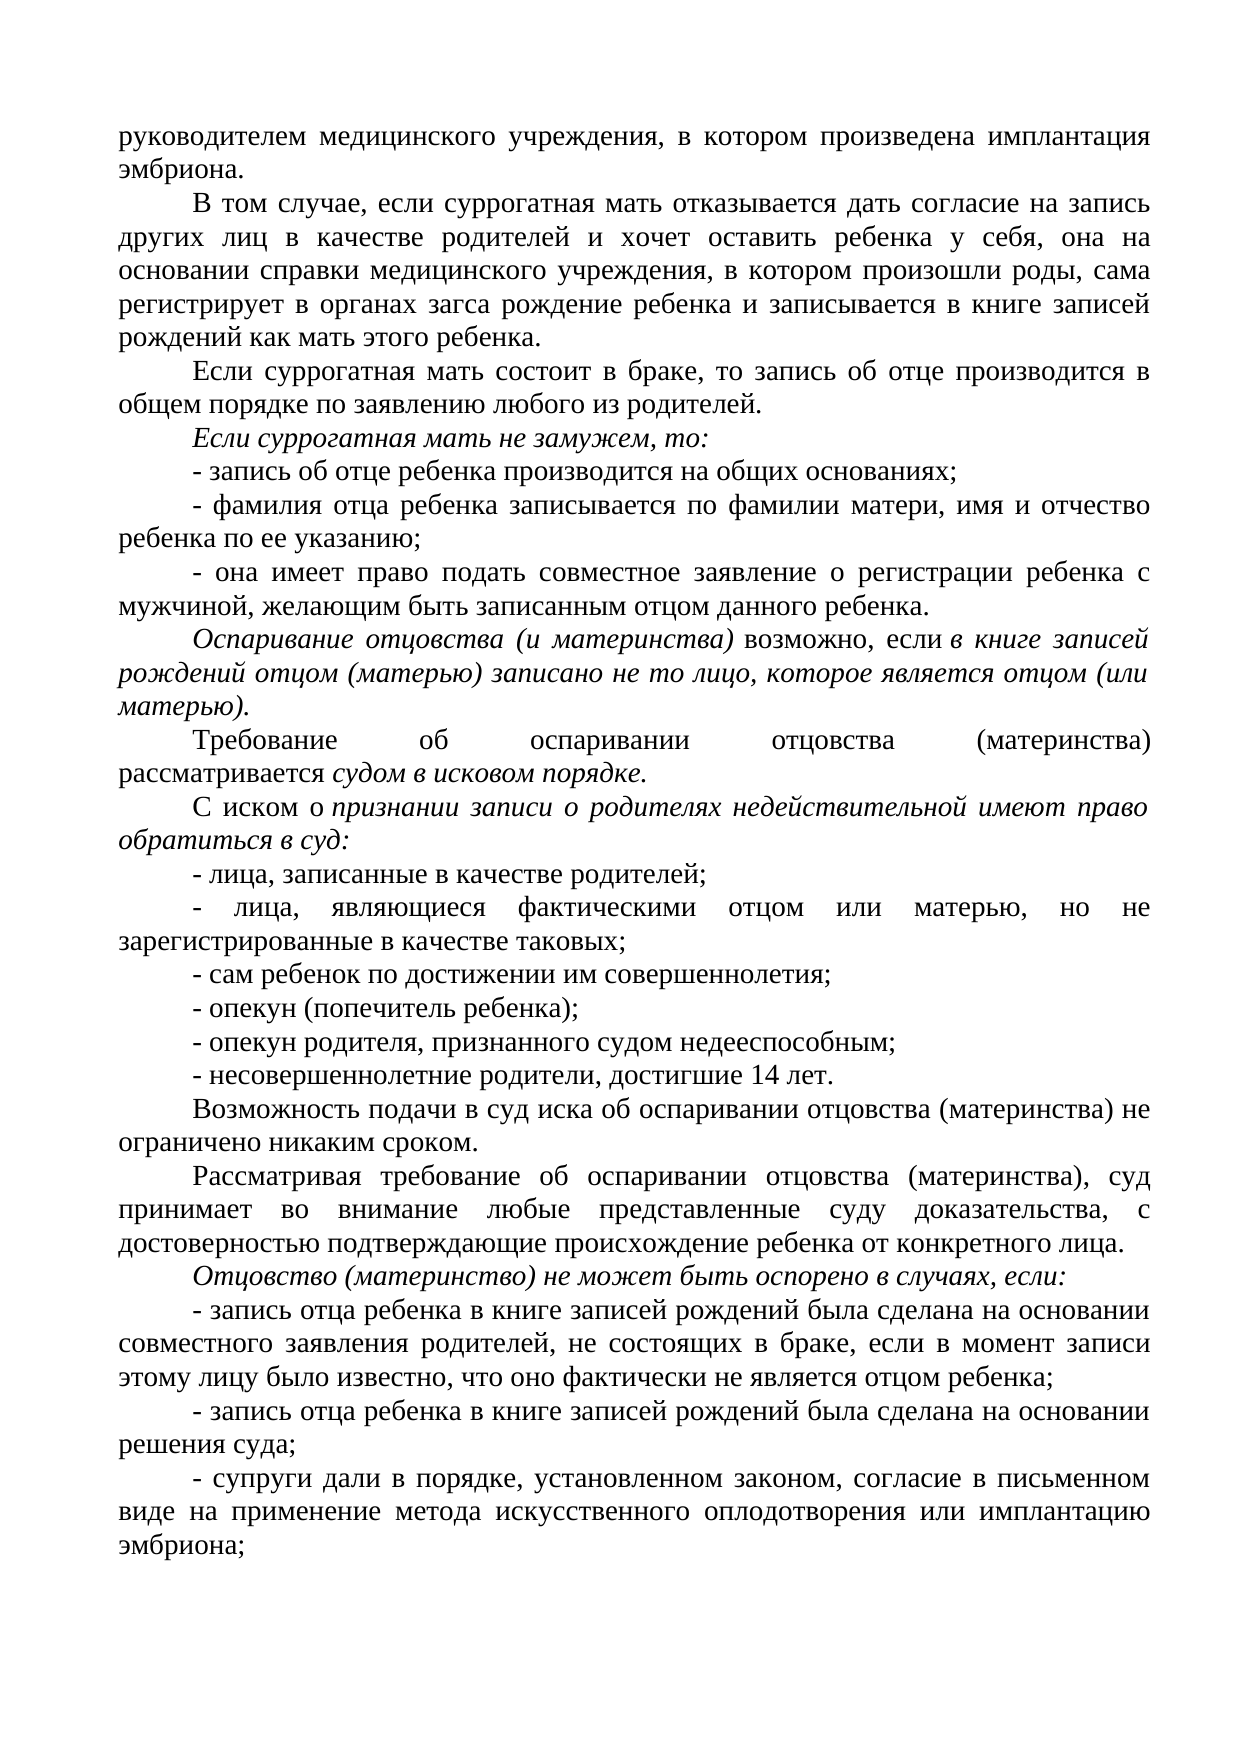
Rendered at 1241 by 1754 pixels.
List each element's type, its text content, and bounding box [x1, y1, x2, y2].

text - запись об отце ребенка производится на общих основаниях; [118, 453, 1152, 487]
text Рассматривая требование об оспаривании отцовства (материнства), суд принимает во внимание любые представленные суду доказательства, с достоверностью подтверждающие происхождение ребенка от конкретного лица. [118, 1158, 1152, 1258]
text - лица, записанные в качестве родителей; [118, 856, 1152, 889]
text - она имеет право подать совместное заявление о регистрации ребенка с мужчиной, желающим быть записанным отцом данного ребенка. [118, 554, 1152, 621]
text - опекун (попечитель ребенка); [118, 990, 1152, 1024]
text Оспаривание отцовства (и материнства) возможно, если в книге записей рождений отцом (матерью) записано не то лицо, которое является отцом (или матерью). [118, 621, 1152, 722]
text Если суррогатная мать состоит в браке, то запись об отце производится в общем порядке по заявлению любого из родителей. [118, 353, 1152, 420]
text Требование об оспаривании отцовства (материнства) рассматривается судом в исковом порядке. [118, 722, 1152, 789]
text - несовершеннолетние родители, достигшие 14 лет. [118, 1057, 1152, 1091]
text - запись отца ребенка в книге записей рождений была сделана на основании решения суда; [118, 1393, 1152, 1460]
text - опекун родителя, признанного судом недееспособным; [118, 1024, 1152, 1057]
text - запись отца ребенка в книге записей рождений была сделана на основании совместного заявления родителей, не состоящих в браке, если в момент записи этому лицу было известно, что оно фактически не является отцом ребенка; [118, 1292, 1152, 1393]
text - супруги дали в порядке, установленном законом, согласие в письменном виде на применение метода искусственного оплодотворения или имплантацию эмбриона; [118, 1460, 1152, 1560]
text Возможность подачи в суд иска об оспаривании отцовства (материнства) не ограничено никаким сроком. [118, 1091, 1152, 1158]
text Если суррогатная мать не замужем, то: [118, 420, 1152, 453]
text С иском о признании записи о родителях недействительной имеют право обратиться в суд: [118, 789, 1152, 856]
text Отцовство (материнство) не может быть оспорено в случаях, если: [118, 1258, 1152, 1292]
text - сам ребенок по достижении им совершеннолетия; [118, 957, 1152, 990]
text - лица, являющиеся фактическими отцом или матерью, но не зарегистрированные в качестве таковых; [118, 889, 1152, 957]
text В том случае, если суррогатная мать отказывается дать согласие на запись других лиц в качестве родителей и хочет оставить ребенка у себя, она на основании справки медицинского учреждения, в котором произошли роды, сама регистрирует в органах загса рождение ребенка и записывается в книге записей рождений как мать этого ребенка. [118, 185, 1152, 353]
text - фамилия отца ребенка записывается по фамилии матери, имя и отчество ребенка по ее указанию; [118, 487, 1152, 554]
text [118, 118, 1152, 185]
